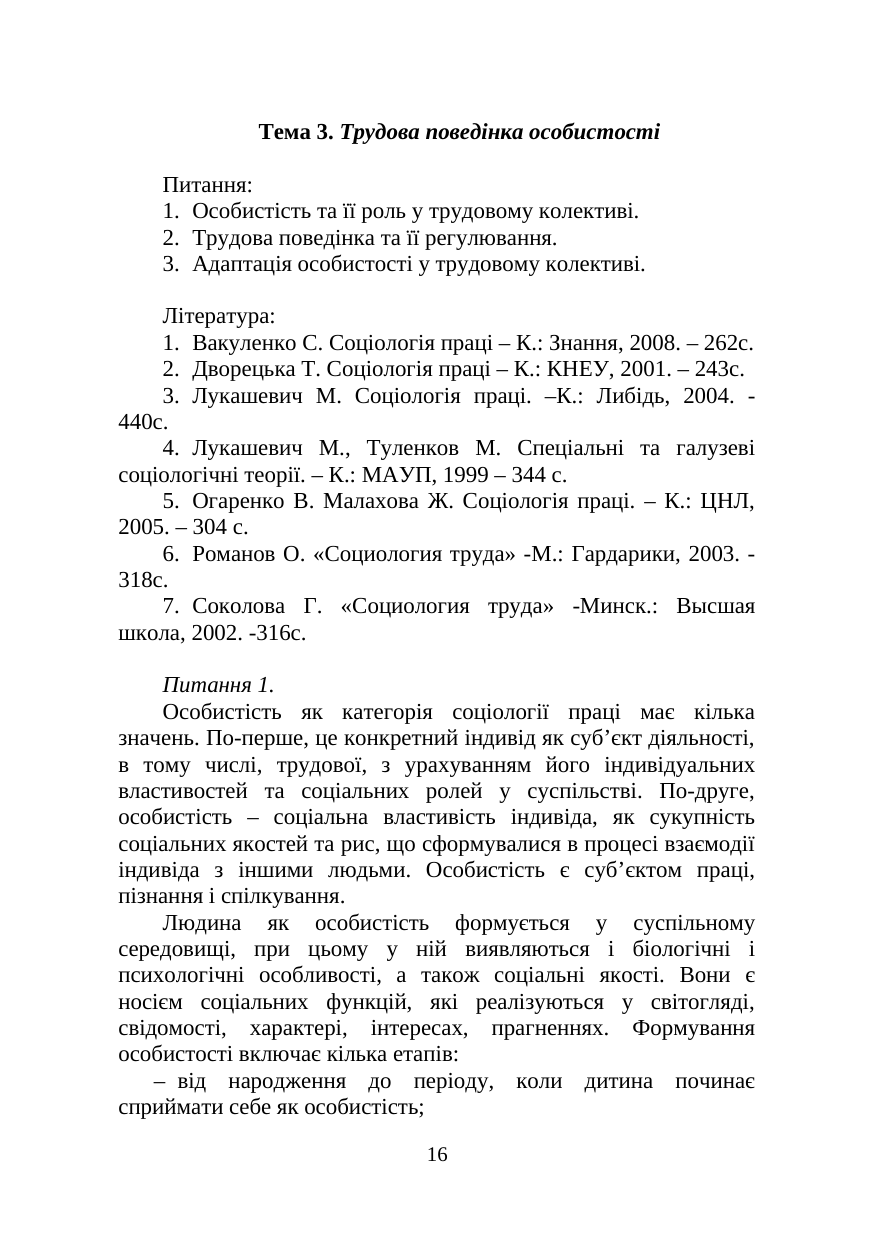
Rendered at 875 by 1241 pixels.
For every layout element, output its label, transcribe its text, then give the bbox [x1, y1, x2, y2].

list Трудова поведінка та її регулювання. [118, 223, 756, 250]
text Особистість як категорія соціології праці має кілька значень. По-перше, це конкретний індивід як суб’єкт діяльності, в тому числі, трудової, з урахуванням його індивідуальних властивостей та соціальних ролей у суспільстві. По-друге, особистість – соціальна властивість індивіда, як сукупність соціальних якостей та рис, що сформувалися в процесі взаємодії індивіда з іншими людьми. Особистість є суб’єктом праці, пізнання і спілкування. [118, 698, 756, 909]
list Лукашевич М., Туленков М. Спеціальні та галузеві соціологічні теорії. – К.: МАУП, 1999 – 344 с. [118, 434, 756, 487]
text Питання: [118, 171, 756, 197]
list від народження до періоду, коли дитина починає сприймати себе як особистість; [118, 1067, 756, 1119]
list Вакуленко С. Соціологія праці – К.: Знання, 2008. – 262с. [118, 329, 756, 355]
list Адаптація особистості у трудовому колективі. [118, 250, 756, 276]
text Питання 1. [118, 672, 756, 698]
text Література: [118, 303, 756, 329]
text Людина як особистість формується у суспільному середовищі, при цьому у ній виявляються і біологічні і психологічні особливості, а також соціальні якості. Вони є носієм соціальних функцій, які реалізуються у світогляді, свідомості, характері, інтересах, прагненнях. Формування особистості включає кілька етапів: [118, 909, 756, 1067]
list Соколова Г. «Социология труда» -Минск.: Высшая школа, 2002. -316с. [118, 592, 756, 645]
list Лукашевич М. Соціологія праці. –К.: Либідь, 2004. - 440с. [118, 382, 756, 434]
list Дворецька Т. Соціологія праці – К.: КНЕУ, 2001. – 243с. [118, 355, 756, 382]
list Романов О. «Социология труда» -М.: Гардарики, 2003. -318с. [118, 540, 756, 592]
text Тема 3. Трудова поведінка особистості [118, 118, 756, 144]
list Особистість та її роль у трудовому колективі. [118, 197, 756, 223]
list Огаренко В. Малахова Ж. Соціологія праці. – К.: ЦНЛ, 2005. – 304 с. [118, 487, 756, 540]
